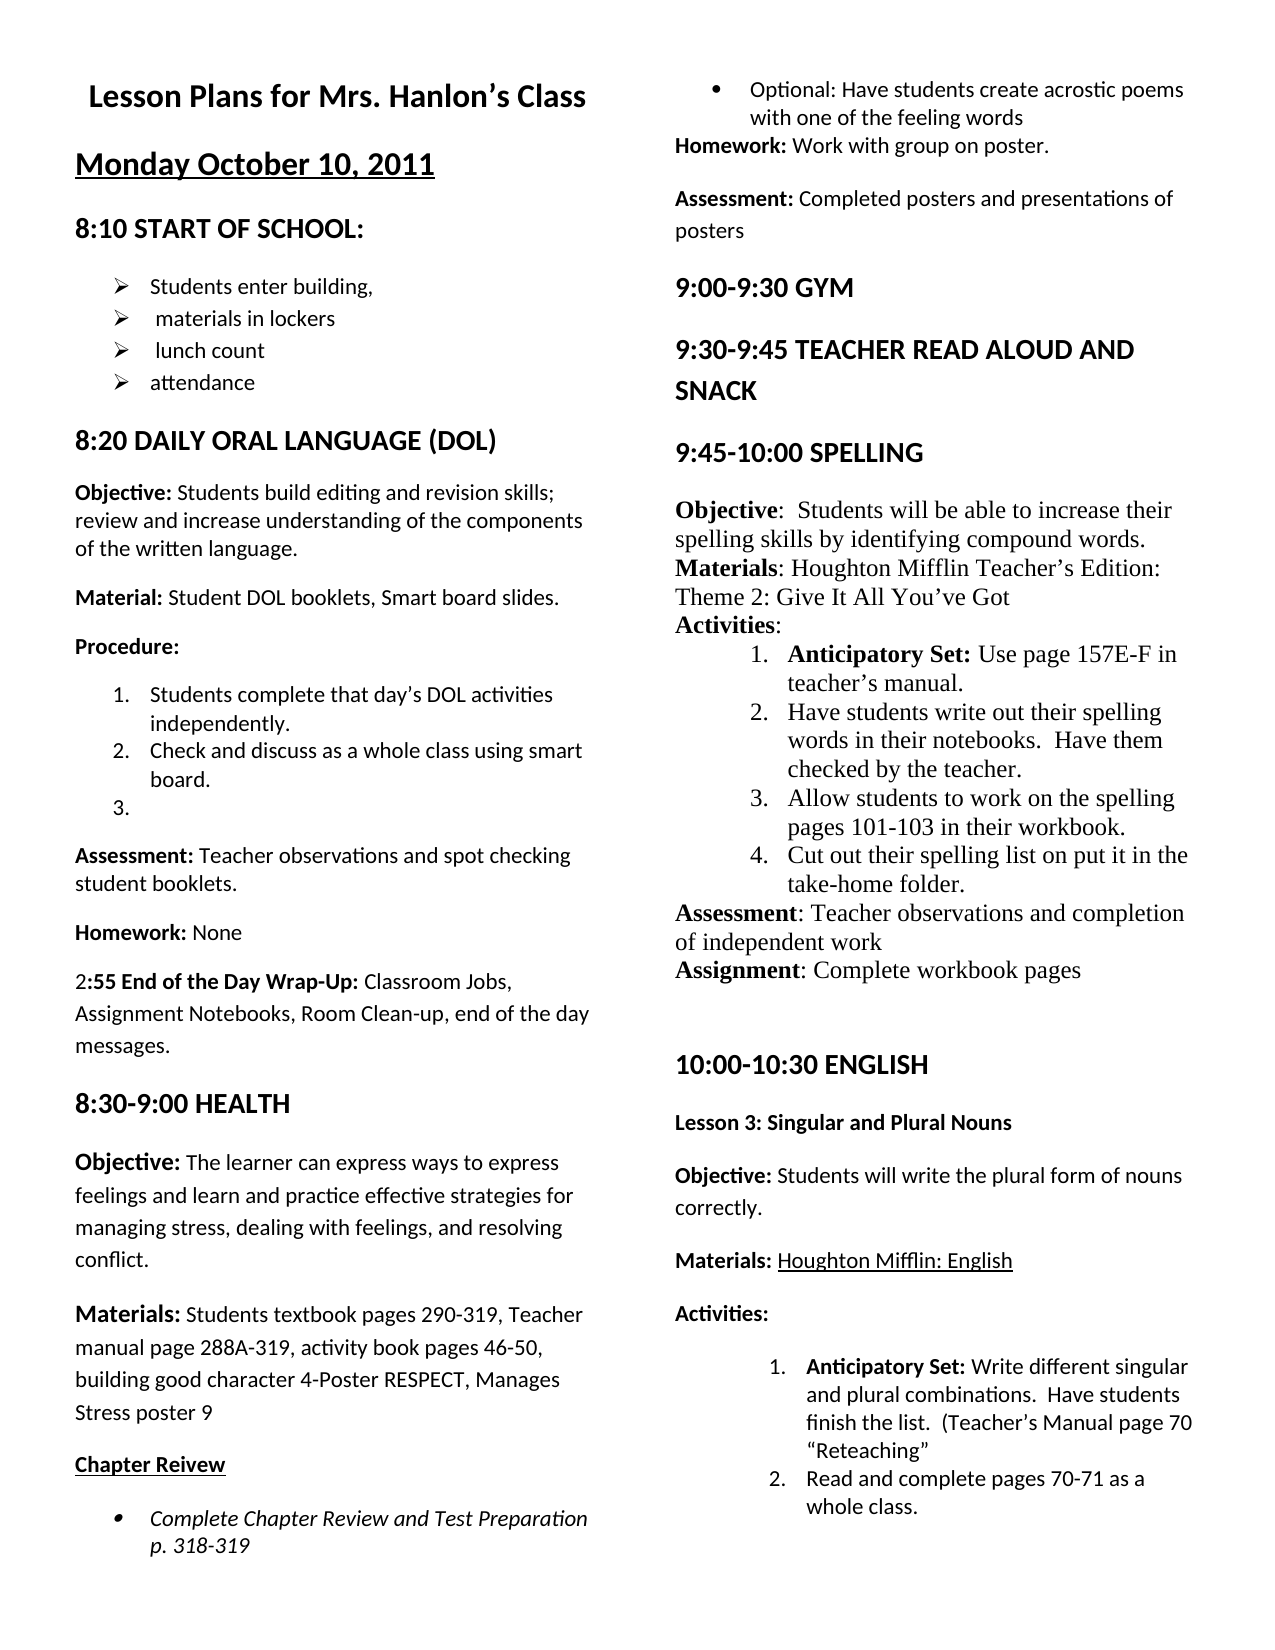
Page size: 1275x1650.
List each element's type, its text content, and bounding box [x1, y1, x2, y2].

list attendance [112, 368, 600, 397]
list Allow students to work on the spelling pages 101-103 in their workbook. [750, 783, 1200, 841]
text 8:10 Start of School: [75, 210, 600, 246]
text Materials: Houghton Mifflin: English [675, 1246, 1200, 1274]
text 10:00-10:30 ENGLISH [675, 1046, 1200, 1082]
list Check and discuss as a whole class using smart board. [112, 737, 600, 793]
list Complete Chapter Review and Test Preparation p. 318-319 [112, 1504, 600, 1560]
text Materials: Houghton Mifflin Teacher’s Edition: Theme 2: Give It All You’ve Got [675, 553, 1200, 611]
text Homework: Work with group on poster. [675, 131, 1200, 159]
text Objective: Students will be able to increase their spelling skills by identifying compound words. [675, 496, 1200, 553]
text Lesson Plans for Mrs. Hanlon’s Class [75, 75, 600, 116]
text 8:30-9:00 Health [75, 1085, 600, 1120]
text Assessment: Teacher observations and completion of independent work [675, 898, 1200, 956]
text Lesson 3: Singular and Plural Nouns [675, 1108, 1200, 1136]
text Homework: None [75, 918, 600, 946]
list Read and complete pages 70-71 as a whole class. [769, 1464, 1200, 1520]
text Assignment: Complete workbook pages [675, 956, 1200, 984]
list Students complete that day’s DOL activities independently. [112, 681, 600, 737]
list Cut out their spelling list on put it in the take-home folder. [750, 841, 1200, 898]
text Activities: [675, 611, 1200, 639]
text 9:30-9:45 TEACHER Read aloud and snack [675, 331, 1200, 408]
text Material: Student DOL booklets, Smart board slides. [75, 583, 600, 611]
text 9:45-10:00 Spelling [675, 434, 1200, 469]
list Anticipatory Set: Use page 157E-F in teacher’s manual. [750, 639, 1200, 697]
text Assessment: Teacher observations and spot checking student booklets. [75, 842, 600, 898]
list Students enter building, [112, 272, 600, 300]
text Monday October 10, 2011 [75, 143, 600, 183]
list Have students write out their spelling words in their notebooks. Have them checked by the teacher. [750, 697, 1200, 783]
text Objective: Students will write the plural form of nouns correctly. [675, 1161, 1200, 1221]
text 2:55 End of the Day Wrap-Up: Classroom Jobs, Assignment Notebooks, Room Clean-up, end of the day messages. [75, 967, 600, 1060]
text 9:00-9:30 Gym [675, 269, 1200, 305]
list Optional: Have students create acrostic poems with one of the feeling words [712, 75, 1200, 131]
text Procedure: [75, 632, 600, 660]
list lunch count [112, 336, 600, 364]
text 8:20 Daily Oral Language (DOL) [75, 422, 600, 457]
text Objective: Students build editing and revision skills; review and increase understanding of the components of the written language. [75, 478, 600, 562]
list Anticipatory Set: Write different singular and plural combinations. Have students finish the list. (Teacher’s Manual page 70 “Reteaching” [769, 1352, 1200, 1464]
text Objective: The learner can express ways to express feelings and learn and practice effective strategies for managing stress, dealing with feelings, and resolving conflict. [75, 1146, 600, 1273]
text Activities: [675, 1299, 1200, 1327]
text Chapter Reivew [75, 1451, 600, 1479]
text Assessment: Completed posters and presentations of posters [675, 184, 1200, 244]
text Materials: Students textbook pages 290-319, Teacher manual page 288A-319, activity book pages 46-50, building good character 4-Poster RESPECT, Manages Stress poster 9 [75, 1298, 600, 1426]
list materials in lockers [112, 304, 600, 332]
